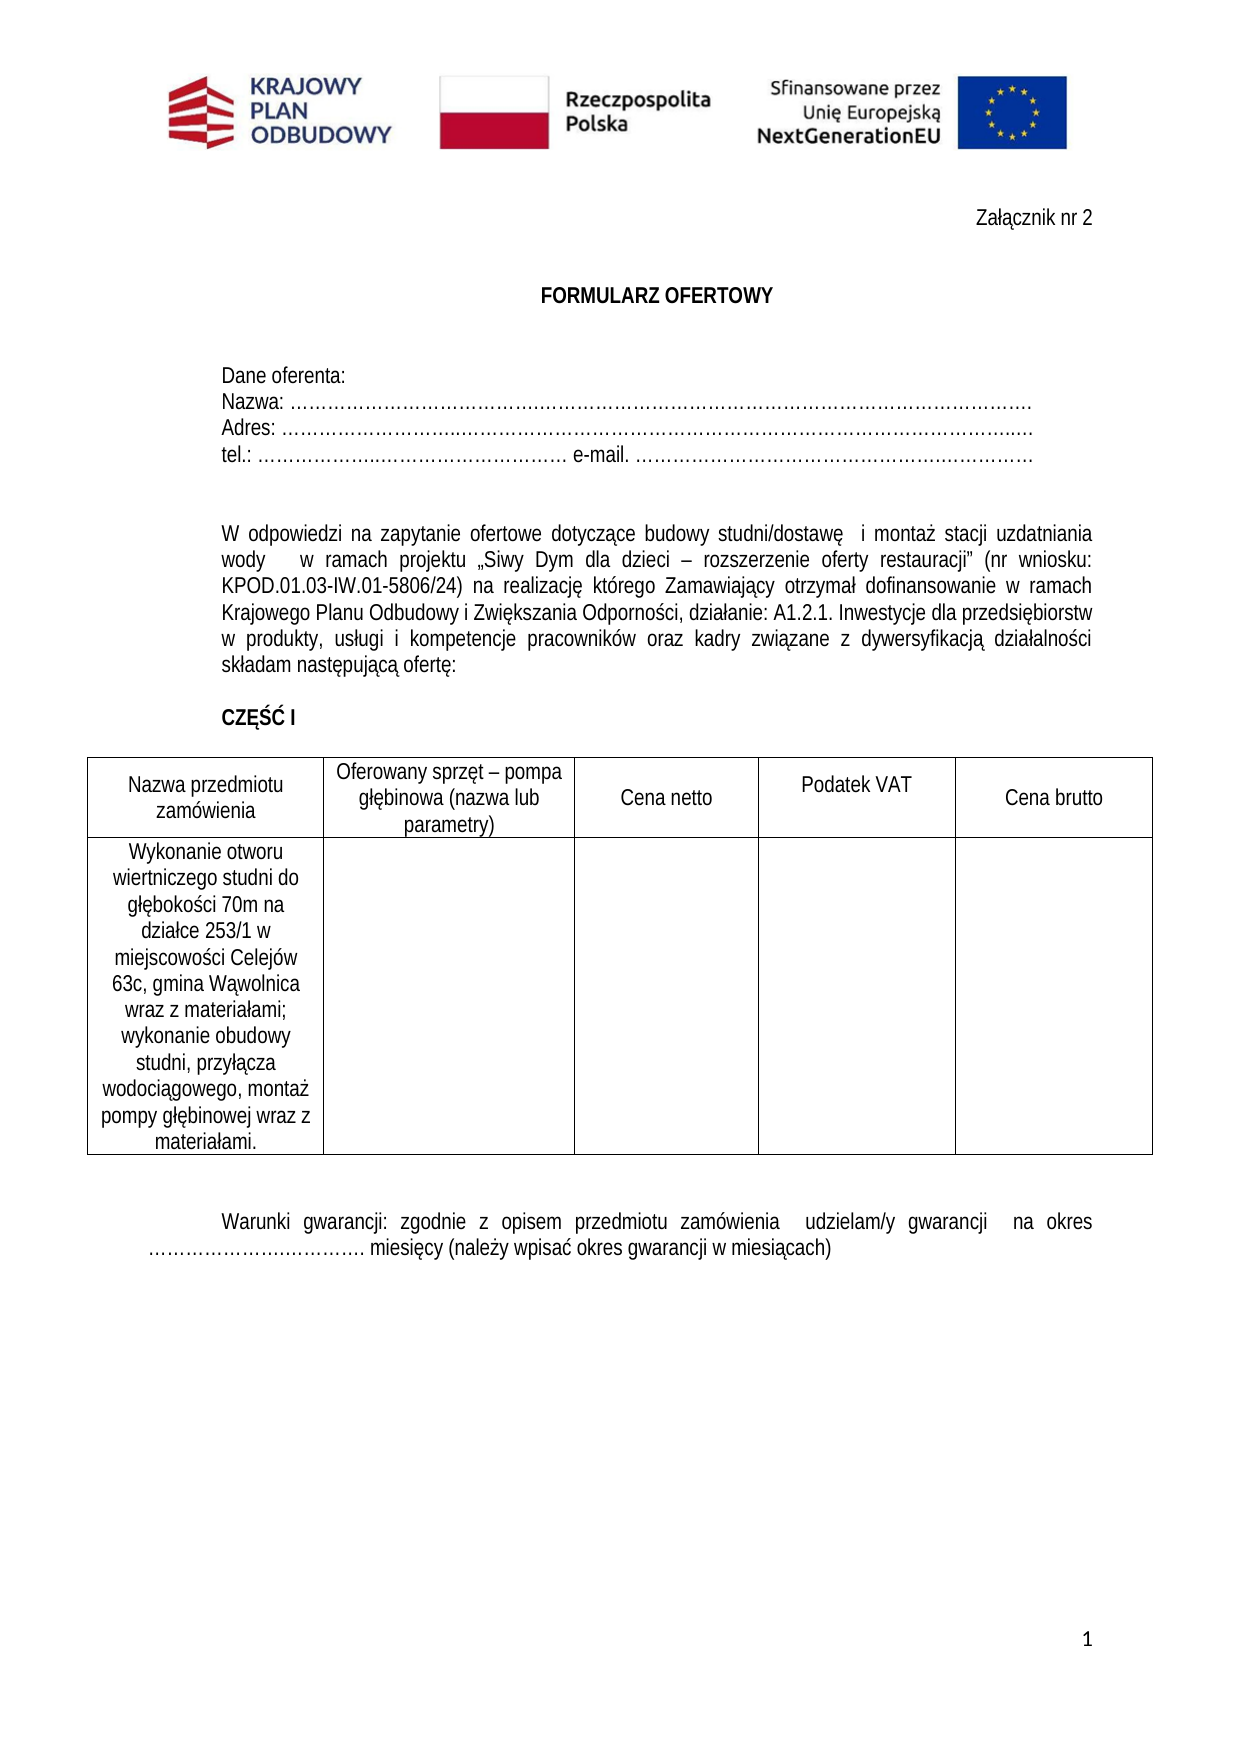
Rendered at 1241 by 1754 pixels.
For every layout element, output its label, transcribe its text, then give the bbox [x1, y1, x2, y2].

table_cell [956, 838, 1152, 1154]
table_header Oferowany sprzęt – pompa głębinowa (nazwa lub parametry) [324, 758, 574, 837]
text Załącznik nr 2 [148, 203, 1093, 230]
table_cell [575, 838, 758, 1154]
picture [166, 73, 1074, 151]
text Warunki gwarancji: zgodnie z opisem przedmiotu zamówienia udzielam/y gwarancji na okres ………………….…………. miesięcy (należy wpisać okres gwarancji w miesiącach) [148, 1208, 1093, 1261]
table_cell Wykonanie otworu wiertniczego studni do głębokości 70m na działce 253/1 w miejscowości Celejów 63c, gmina Wąwolnica wraz z materiałami; wykonanie obudowy studni, przyłącza wodociągowego, montaż pompy głębinowej wraz z materiałami. [88, 838, 323, 1154]
text Nazwa: ………………………………….……………………………………………………………………. [221, 388, 1093, 414]
text W odpowiedzi na zapytanie ofertowe dotyczące budowy studni/dostawę i montaż stacji uzdatniania wody w ramach projektu „Siwy Dym dla dzieci – rozszerzenie oferty restauracji” (nr wniosku: KPOD.01.03-IW.01-5806/24) na realizację którego Zamawiający otrzymał dofinansowanie w ramach Krajowego Planu Odbudowy i Zwiększania Odporności, działanie: A1.2.1. Inwestycje dla przedsiębiorstw w produkty, usługi i kompetencje pracowników oraz kadry związane z dywersyfikacją działalności składam następującą ofertę: [221, 520, 1093, 678]
table_header Podatek VAT [759, 758, 955, 837]
text FORMULARZ OFERTOWY [221, 282, 1093, 309]
table_header Cena brutto [956, 758, 1152, 837]
table_header Cena netto [575, 758, 758, 837]
table_header Nazwa przedmiotu zamówienia [88, 758, 323, 837]
text Dane oferenta: [221, 362, 1093, 388]
text Adres: ………………………..……………………………………………………………………………..… [221, 414, 1093, 441]
text CZĘŚĆ I [221, 704, 1093, 731]
table_cell [324, 838, 574, 1154]
text tel.: ………………..………………………… e-mail. ………………………………………….…………… [221, 441, 1093, 467]
table_cell [759, 838, 955, 1154]
